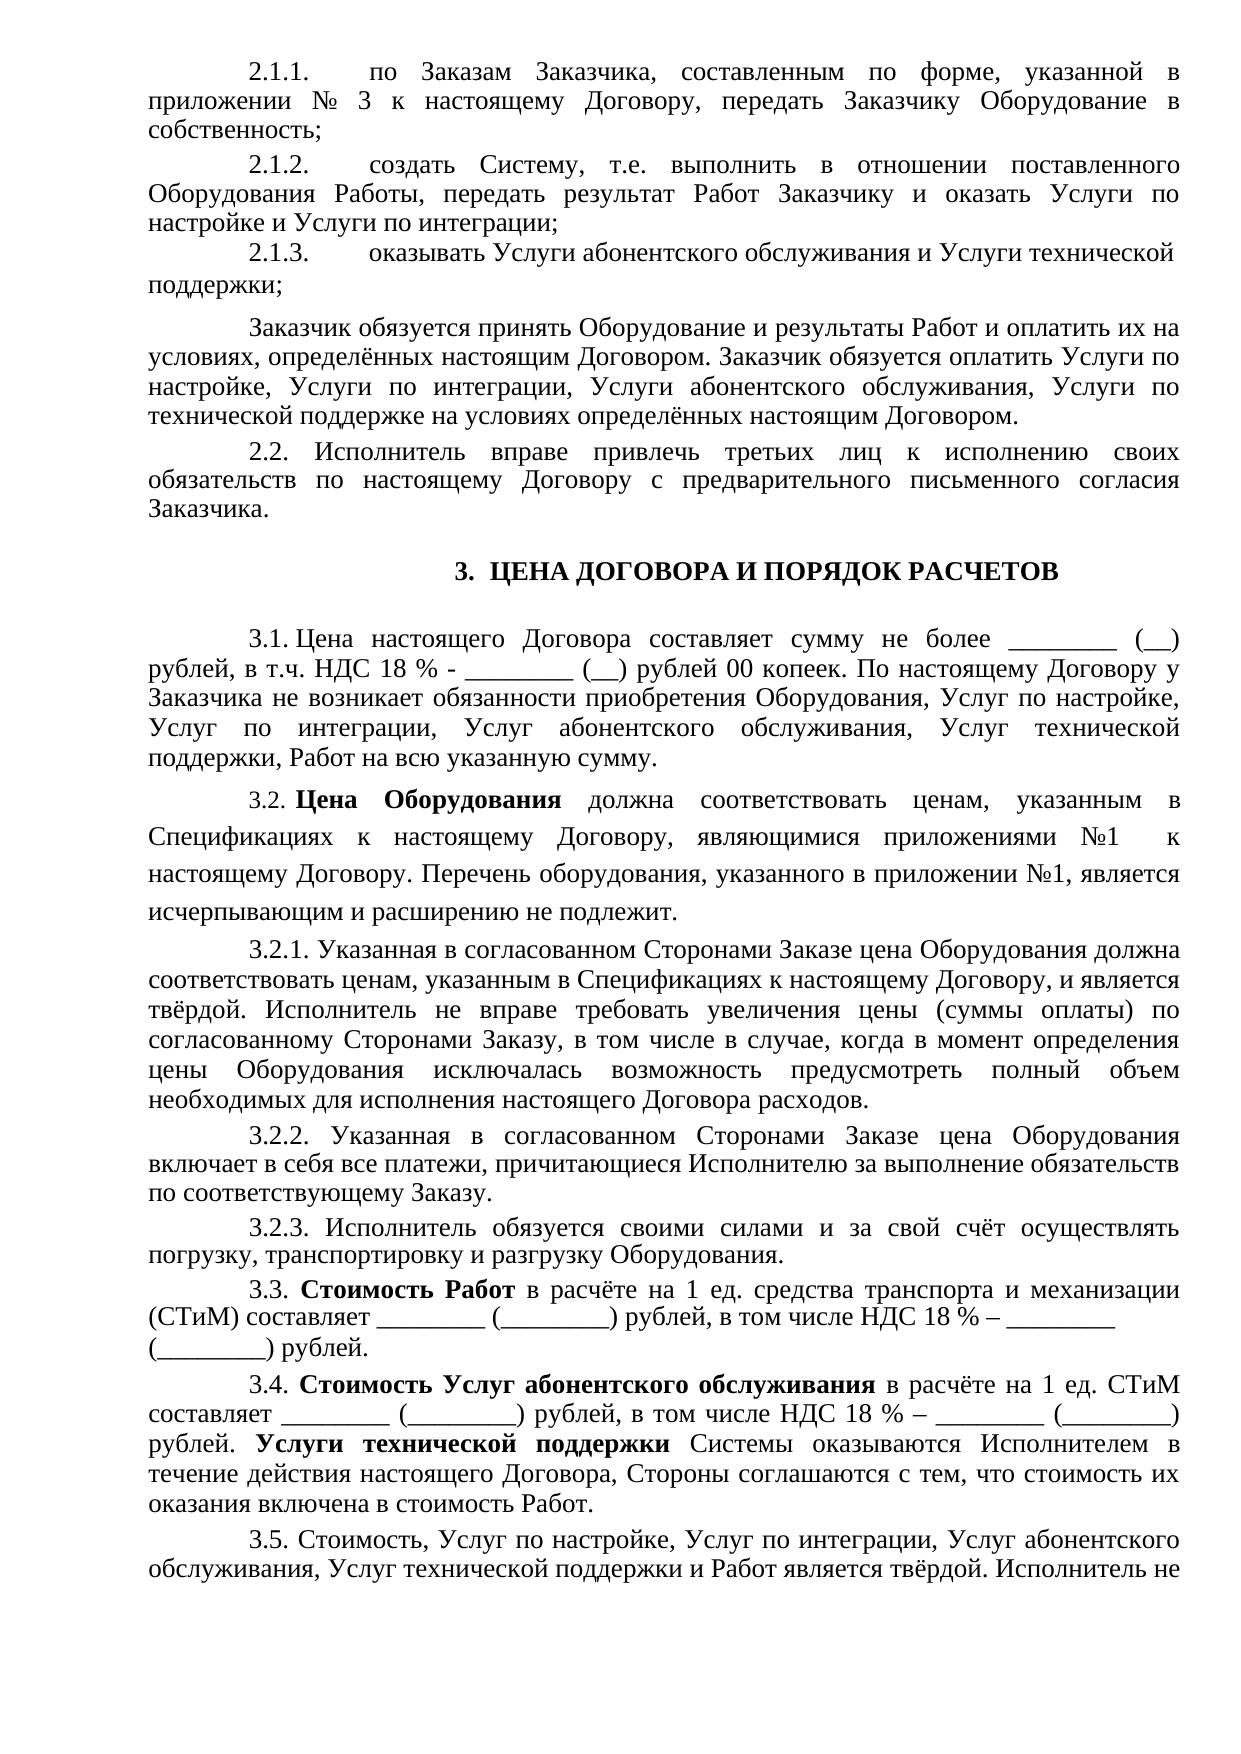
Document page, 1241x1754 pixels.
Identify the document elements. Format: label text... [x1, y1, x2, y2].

text 2.2. Исполнитель вправе привлечь третьих лиц к исполнению своих обязательств по настоящему Договору с предварительного письменного согласия Заказчика. [148, 437, 1181, 523]
list Указанная в согласованном Сторонами Заказе цена Оборудования должна соответствовать ценам, указанным в Спецификациях к настоящему Договору, и является твёрдой. Исполнитель не вправе требовать увеличения цены (суммы оплаты) по согласованному Сторонами Заказу, в том числе в случае, когда в момент определения цены Оборудования исключалась возможность предусмотреть полный объем необходимых для исполнения настоящего Договора расходов. [148, 934, 1181, 1114]
text 3.3. Стоимость Работ в расчёте на 1 ед. средства транспорта и механизации (СТиМ) составляет ________ (________) рублей, в том числе НДС 18 % – ________ [148, 1276, 1181, 1332]
list создать Систему, т.е. выполнить в отношении поставленного Оборудования Работы, передать результат Работ Заказчику и оказать Услуги по настройке и Услуги по интеграции; [148, 151, 1181, 237]
text (________) рублей. [148, 1332, 1181, 1362]
list Цена Оборудования должна соответствовать ценам, указанным в Спецификациях к настоящему Договору, являющимися приложениями №1 к настоящему Договору. Перечень оборудования, указанного в приложении №1, является исчерпывающим и расширению не подлежит. [148, 779, 1181, 927]
list оказывать Услуги абонентского обслуживания и Услуги технической [248, 237, 1181, 268]
list Цена настоящего Договора составляет сумму не более ________ (__) рублей, в т.ч. НДС 18 % - ________ (__) рублей 00 копеек. По настоящему Договору у Заказчика не возникает обязанности приобретения Оборудования, Услуг по настройке, Услуг по интеграции, Услуг абонентского обслуживания, Услуг технической поддержки, Работ на всю указанную сумму. [148, 624, 1181, 772]
text Заказчик обязуется принять Оборудование и результаты Работ и оплатить их на условиях, определённых настоящим Договором. Заказчик обязуется оплатить Услуги по настройке, Услуги по интеграции, Услуги абонентского обслуживания, Услуги по технической поддержке на условиях определённых настоящим Договором. [148, 313, 1181, 430]
list по Заказам Заказчика, составленным по форме, указанной в приложении № 3 к настоящему Договору, передать Заказчику Оборудование в собственность; [148, 58, 1181, 144]
list ЦЕНА ДОГОВОРА И ПОРЯДОК РАСЧЕТОВ [454, 556, 1181, 586]
list Исполнитель обязуется своими силами и за свой счёт осуществлять погрузку, транспортировку и разгрузку Оборудования. [148, 1214, 1181, 1269]
list Указанная в согласованном Сторонами Заказе цена Оборудования включает в себя все платежи, причитающиеся Исполнителю за выполнение обязательств по соответствующему Заказу. [148, 1121, 1181, 1207]
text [148, 1525, 1181, 1583]
text 3.4. Стоимость Услуг абонентского обслуживания в расчёте на 1 ед. СТиМ составляет ________ (________) рублей, в том числе НДС 18 % – ________ (________) рублей. Услуги технической поддержки Системы оказываются Исполнителем в течение действия настоящего Договора, Стороны соглашаются с тем, что стоимость их оказания включена в стоимость Работ. [148, 1369, 1181, 1518]
text поддержки; [148, 268, 1181, 299]
